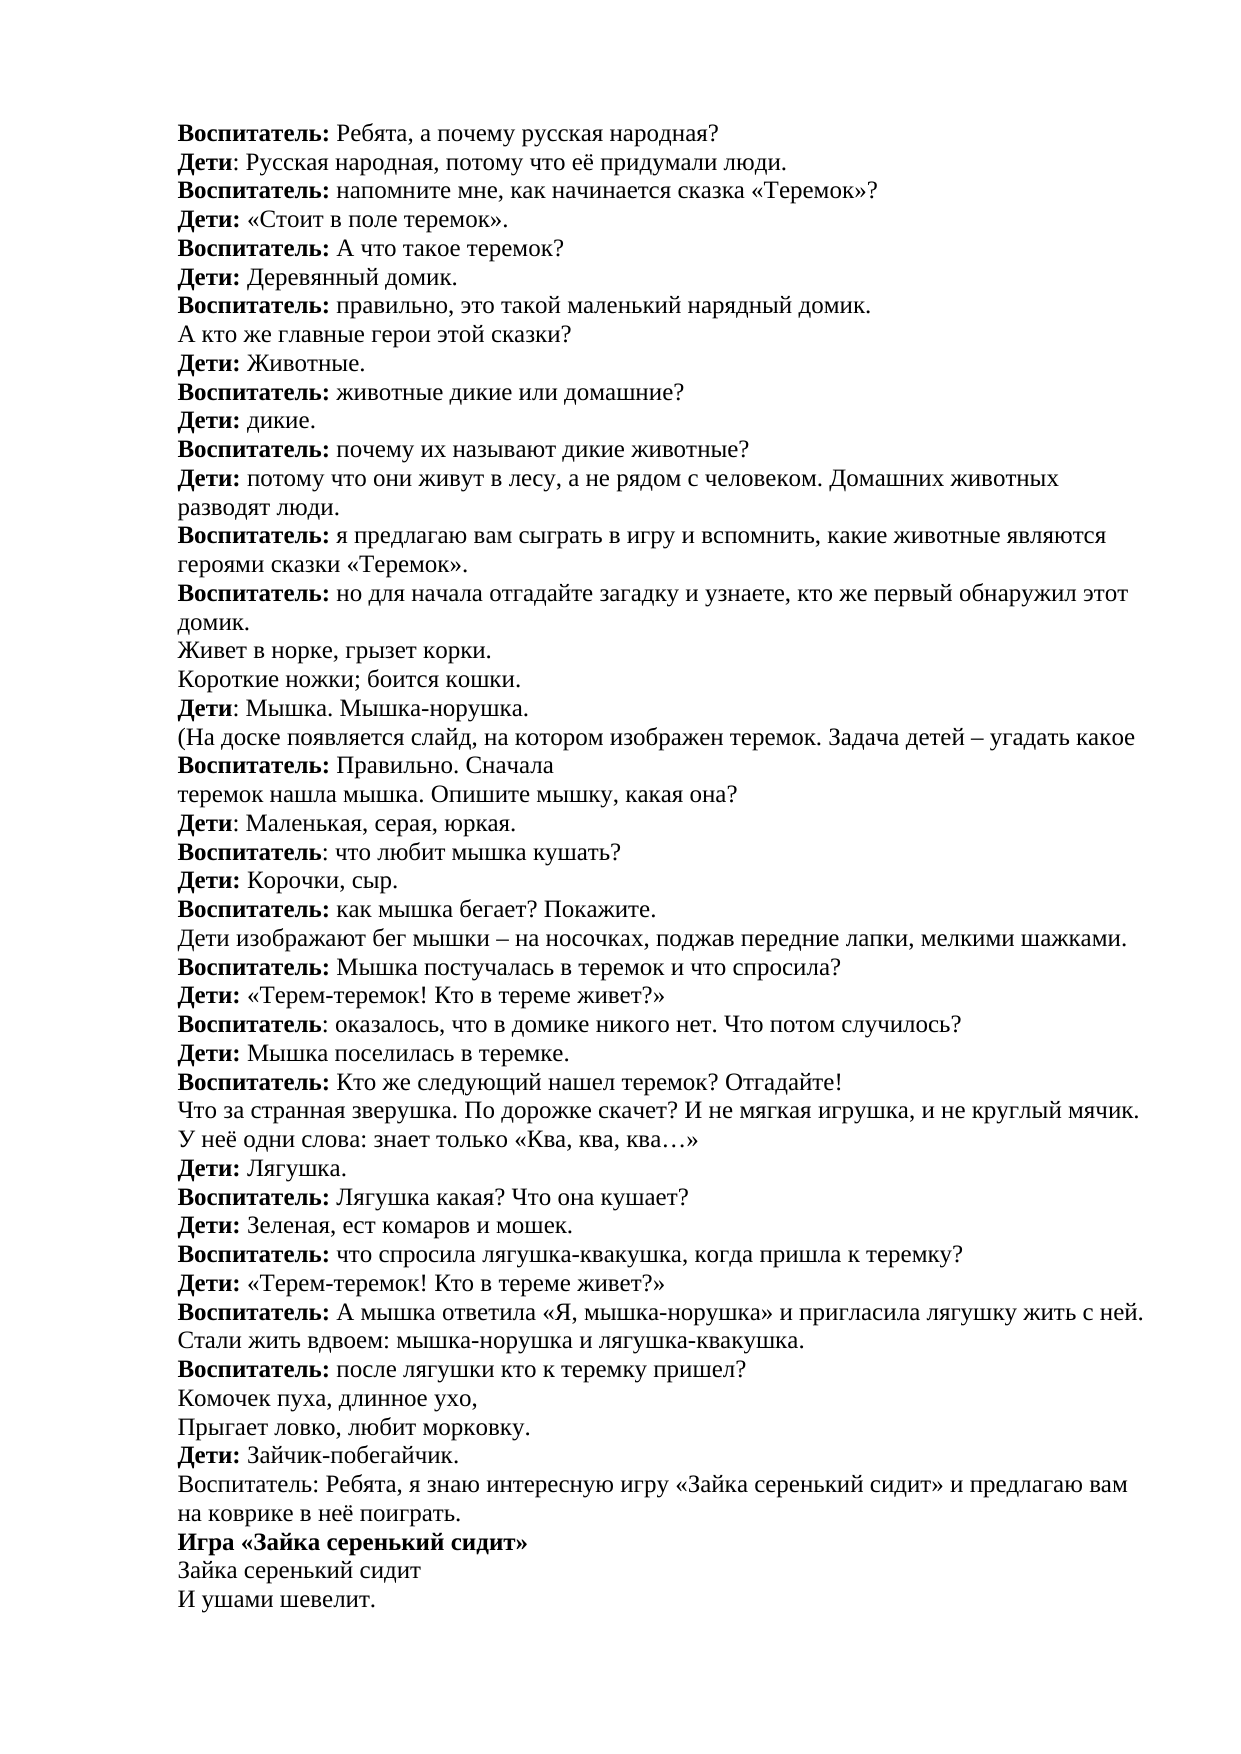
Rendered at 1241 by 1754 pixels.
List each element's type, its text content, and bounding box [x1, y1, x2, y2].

text Комочек пуха, длинное ухо, [177, 1383, 1152, 1412]
text Дети: «Терем-теремок! Кто в тереме живет?» [177, 1268, 1152, 1297]
text Живет в норке, грызет корки. [177, 636, 1152, 664]
text Воспитатель: я предлагаю вам сыграть в игру и вспомнить, какие животные являются героями сказки «Теремок». [177, 521, 1152, 578]
text Дети: Мышка поселилась в теремке. [177, 1038, 1152, 1067]
text Дети: дикие. [177, 406, 1152, 434]
text Воспитатель: Мышка постучалась в теремок и что спросила? [177, 952, 1152, 981]
text Воспитатель: что спросила лягушка-квакушка, когда пришла к теремку? [177, 1239, 1152, 1268]
text Воспитатель: что любит мышка кушать? [177, 837, 1152, 866]
text Дети: «Терем-теремок! Кто в тереме живет?» [177, 981, 1152, 1009]
text Дети: Мышка. Мышка-норушка. [177, 693, 1152, 722]
text Воспитатель: Ребята, я знаю интересную игру «Зайка серенький сидит» и предлагаю вам на коврике в неё поиграть. [177, 1469, 1152, 1527]
text Воспитатель: как мышка бегает? Покажите. [177, 894, 1152, 923]
text Короткие ножки; боится кошки. [177, 664, 1152, 693]
text Что за странная зверушка. По дорожке скачет? И не мягкая игрушка, и не круглый мячик. У неё одни слова: знает только «Ква, ква, ква…» [177, 1096, 1152, 1153]
text Воспитатель: оказалось, что в домике никого нет. Что потом случилось? [177, 1009, 1152, 1038]
text Дети: Русская народная, потому что её придумали люди. [177, 147, 1152, 176]
text А кто же главные герои этой сказки? [177, 319, 1152, 348]
text Воспитатель: А мышка ответила «Я, мышка-норушка» и пригласила лягушку жить с ней. Стали жить вдвоем: мышка-норушка и лягушка-квакушка. [177, 1297, 1152, 1354]
text Воспитатель: Лягушка какая? Что она кушает? [177, 1182, 1152, 1211]
text Зайка серенький сидит [177, 1556, 1152, 1584]
text Воспитатель: но для начала отгадайте загадку и узнаете, кто же первый обнаружил этот домик. [177, 578, 1152, 636]
text Воспитатель: Кто же следующий нашел теремок? Отгадайте! [177, 1067, 1152, 1096]
text Воспитатель: Ребята, а почему русская народная? [177, 118, 1152, 147]
text Игра «Зайка серенький сидит» [177, 1527, 1152, 1556]
text Воспитатель: Правильно. Сначала [177, 751, 1152, 779]
text (На доске появляется слайд, на котором изображен теремок. Задача детей – угадать какое [177, 722, 1152, 751]
text Дети: потому что они живут в лесу, а не рядом с человеком. Домашних животных разводят люди. [177, 463, 1152, 521]
text Дети изображают бег мышки – на носочках, поджав передние лапки, мелкими шажками. [177, 923, 1152, 952]
text Дети: Зайчик-побегайчик. [177, 1441, 1152, 1469]
text Дети: Лягушка. [177, 1153, 1152, 1182]
text Дети: «Стоит в поле теремок». [177, 204, 1152, 233]
text Воспитатель: правильно, это такой маленький нарядный домик. [177, 291, 1152, 319]
text Дети: Маленькая, серая, юркая. [177, 808, 1152, 837]
text Дети: Деревянный домик. [177, 262, 1152, 291]
text Воспитатель: А что такое теремок? [177, 233, 1152, 262]
text Дети: Животные. [177, 348, 1152, 377]
text Дети: Зеленая, ест комаров и мошек. [177, 1211, 1152, 1239]
text Дети: Корочки, сыр. [177, 866, 1152, 894]
text И ушами шевелит. [177, 1584, 1152, 1613]
text Воспитатель: после лягушки кто к теремку пришел? [177, 1354, 1152, 1383]
text Воспитатель: животные дикие или домашние? [177, 377, 1152, 406]
text Прыгает ловко, любит морковку. [177, 1412, 1152, 1441]
text Воспитатель: почему их называют дикие животные? [177, 434, 1152, 463]
text теремок нашла мышка. Опишите мышку, какая она? [177, 779, 1152, 808]
text Воспитатель: напомните мне, как начинается сказка «Теремок»? [177, 176, 1152, 204]
